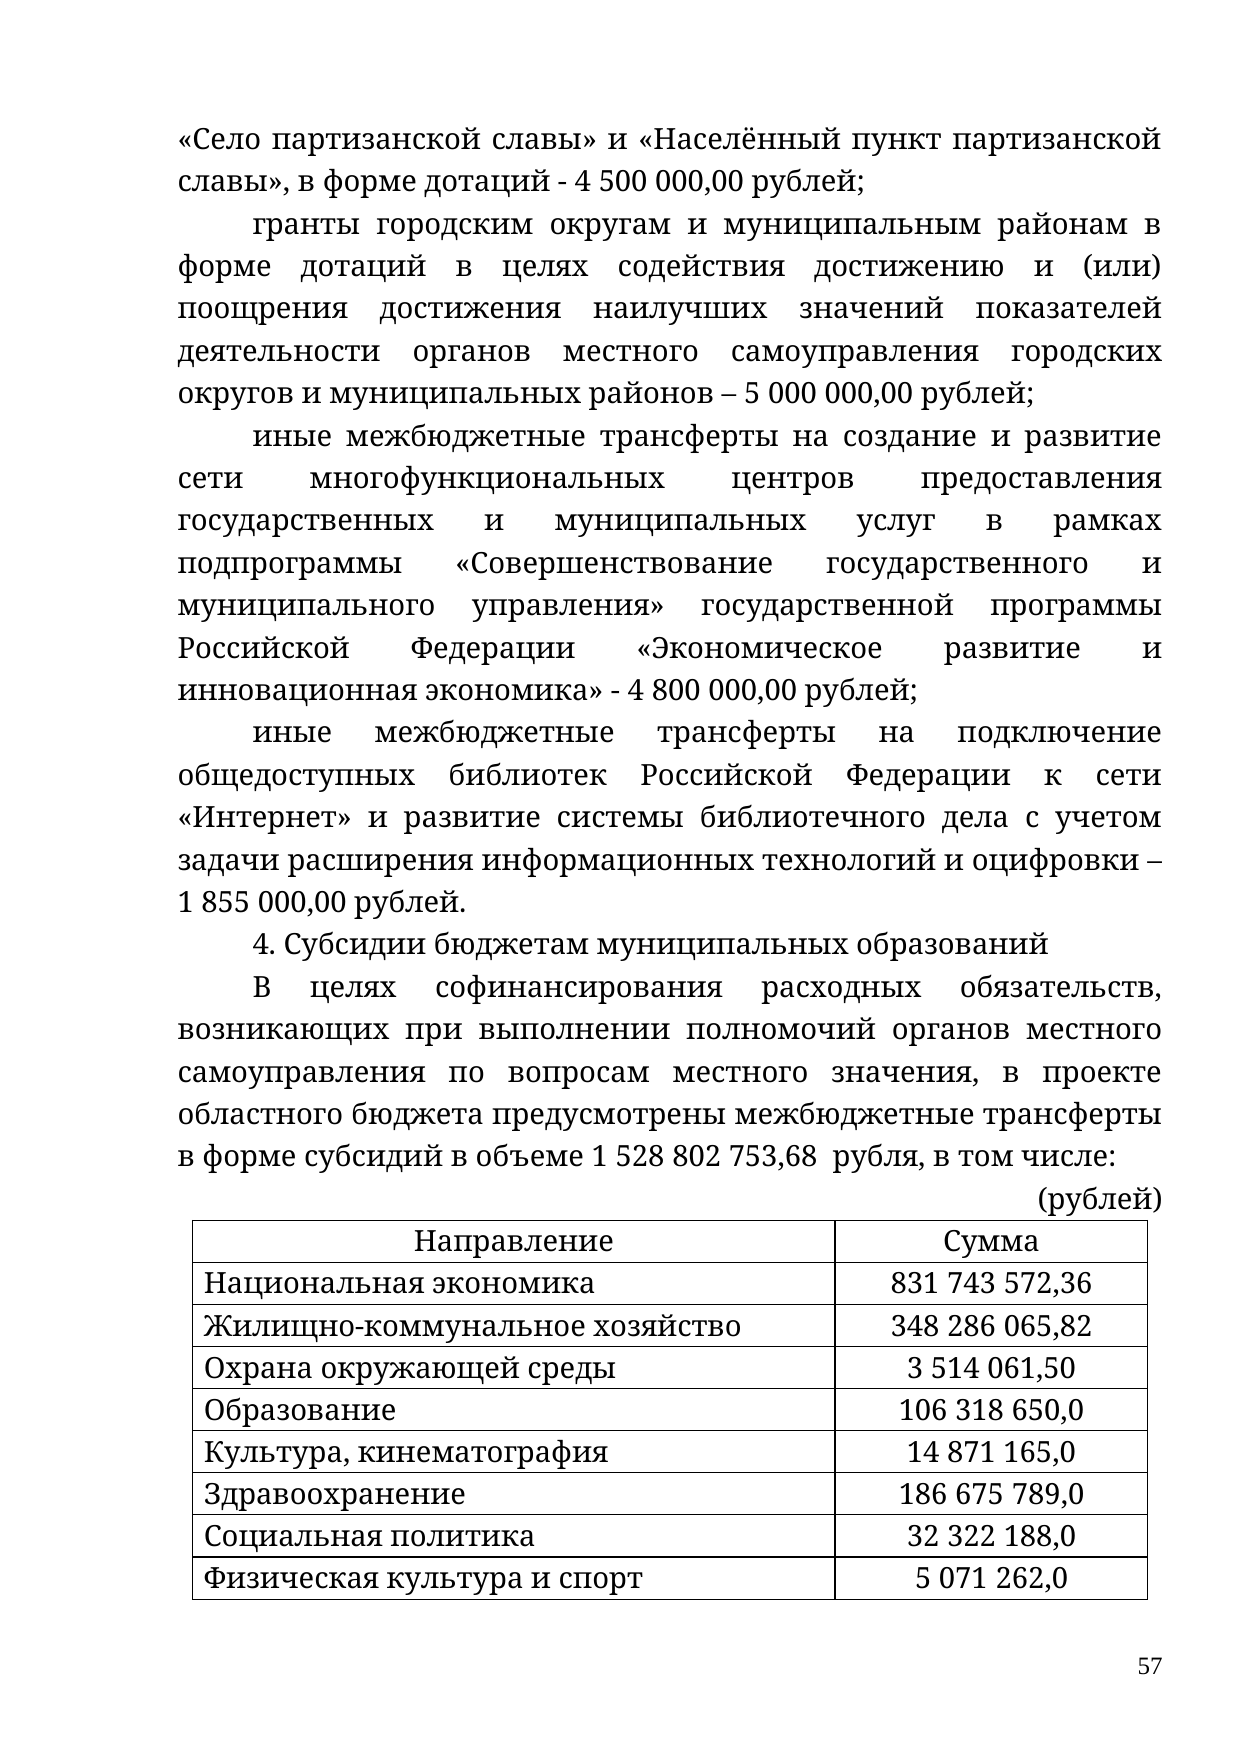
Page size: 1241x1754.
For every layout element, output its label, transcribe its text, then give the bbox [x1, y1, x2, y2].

table_cell Физическая культура и спорт [193, 1558, 834, 1598]
table_cell 5 071 262,0 [836, 1558, 1147, 1598]
text иные межбюджетные трансферты на подключение общедоступных библиотек Российской Федерации к сети «Интернет» и развитие системы библиотечного дела с учетом задачи расширения информационных технологий и оцифровки – 1 855 000,00 рублей. [177, 712, 1162, 921]
table_cell Жилищно-коммунальное хозяйство [193, 1305, 834, 1346]
table_cell 186 675 789,0 [836, 1473, 1147, 1514]
table_cell Охрана окружающей среды [193, 1347, 834, 1388]
table_cell 14 871 165,0 [836, 1431, 1147, 1472]
table_cell 106 318 650,0 [836, 1389, 1147, 1430]
text В целях софинансирования расходных обязательств, возникающих при выполнении полномочий органов местного самоуправления по вопросам местного значения, в проекте областного бюджета предусмотрены межбюджетные трансферты в форме субсидий в объеме 1 528 802 753,68 рубля, в том числе: [177, 966, 1162, 1175]
text гранты городским округам и муниципальным районам в форме дотаций в целях содействия достижению и (или) поощрения достижения наилучших значений показателей деятельности органов местного самоуправления городских округов и муниципальных районов – 5 000 000,00 рублей; [177, 203, 1162, 412]
table_cell Образование [193, 1389, 834, 1430]
table_cell Национальная экономика [193, 1263, 834, 1304]
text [177, 118, 1162, 200]
text (рублей) [177, 1178, 1162, 1218]
text иные межбюджетные трансферты на создание и развитие сети многофункциональных центров предоставления государственных и муниципальных услуг в рамках подпрограммы «Совершенствование государственного и муниципального управления» государственной программы Российской Федерации «Экономическое развитие и инновационная экономика» - 4 800 000,00 рублей; [177, 415, 1162, 709]
table_header Направление [193, 1221, 834, 1262]
table_cell Здравоохранение [193, 1473, 834, 1514]
table_header Сумма [836, 1221, 1147, 1262]
text 4. Субсидии бюджетам муниципальных образований [177, 924, 1162, 963]
table_cell 831 743 572,36 [836, 1263, 1147, 1304]
table_cell 3 514 061,50 [836, 1347, 1147, 1388]
table_cell Культура, кинематография [193, 1431, 834, 1472]
table_cell 32 322 188,0 [836, 1515, 1147, 1556]
table_cell 348 286 065,82 [836, 1305, 1147, 1346]
table_cell Социальная политика [193, 1515, 834, 1556]
